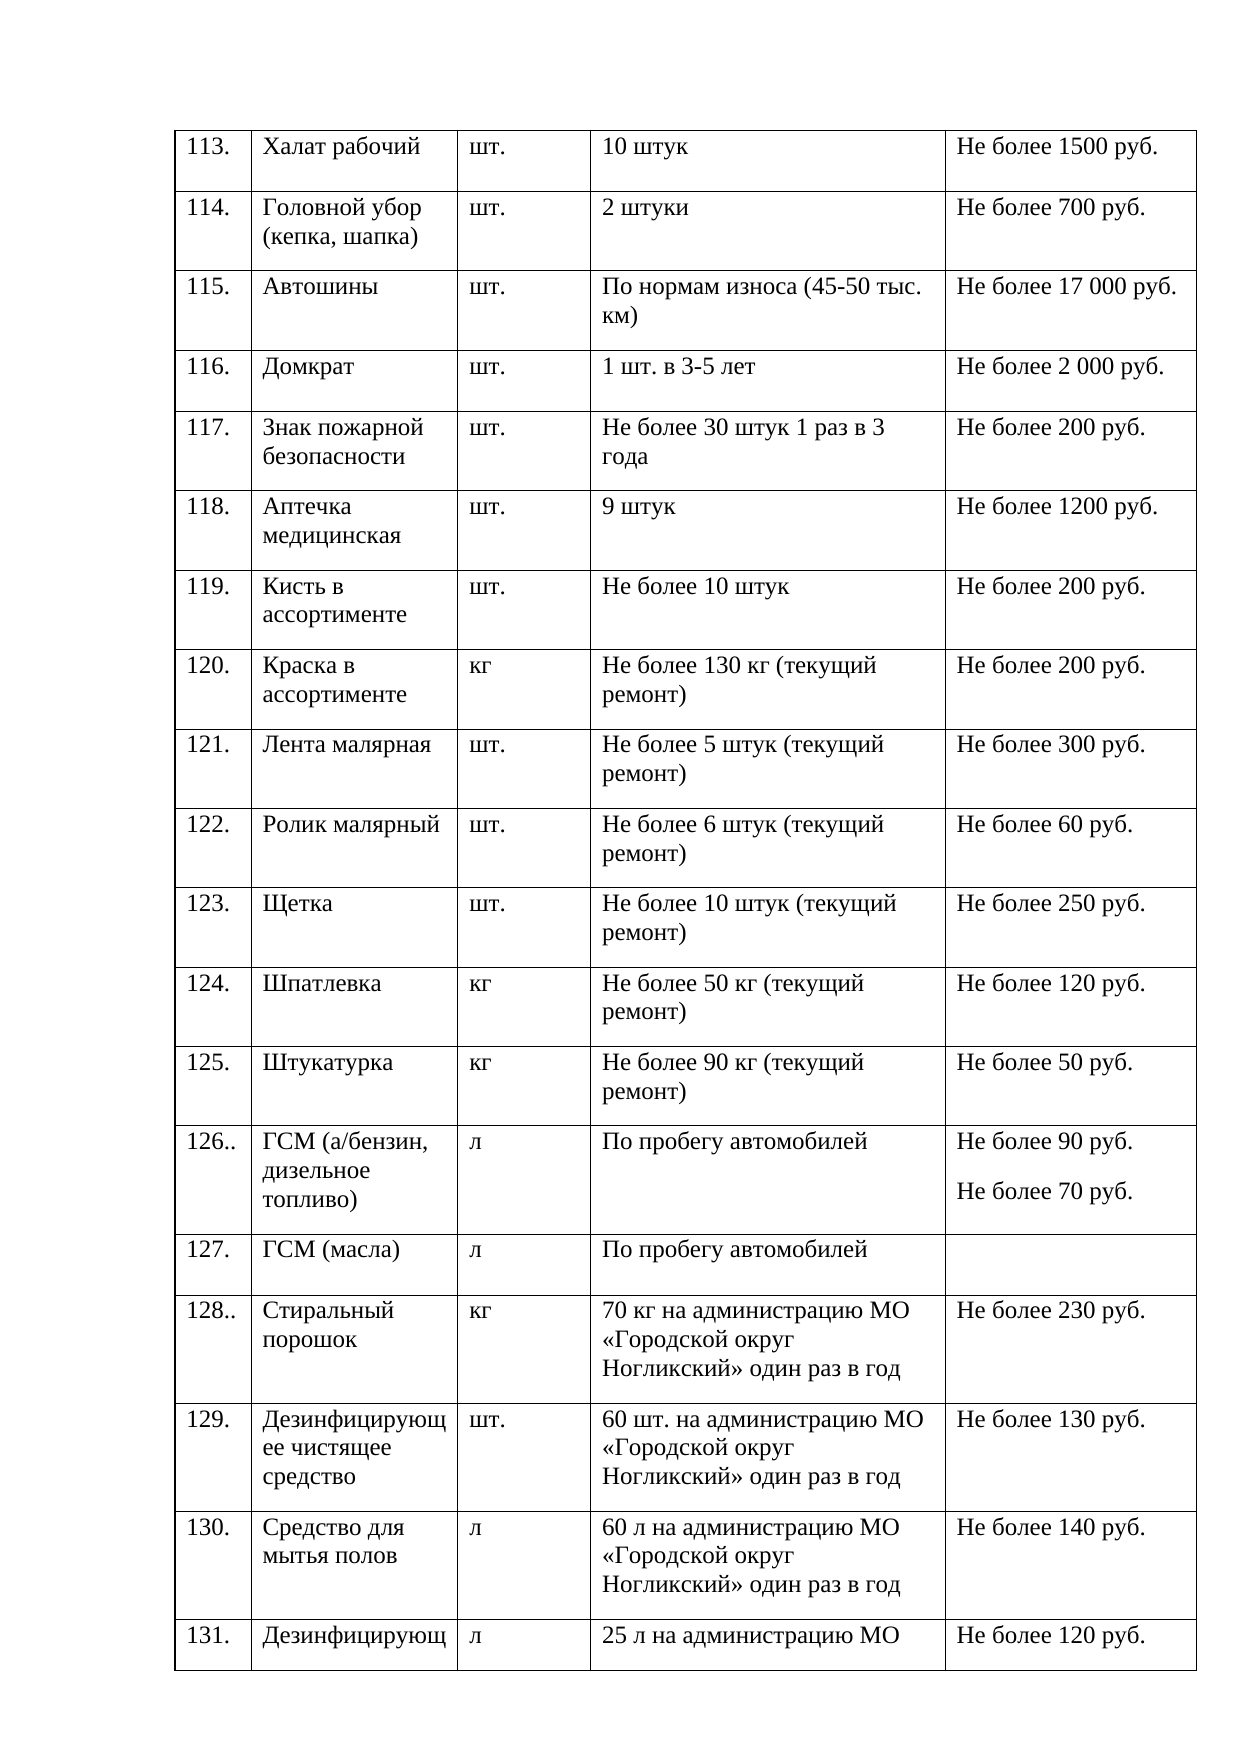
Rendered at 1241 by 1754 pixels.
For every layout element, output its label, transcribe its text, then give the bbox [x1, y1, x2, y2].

table_cell Дезинфицирующее чистящее средство [252, 1404, 457, 1511]
table_cell 9 штук [591, 491, 945, 570]
table_cell кг [458, 1047, 590, 1125]
table_cell Не более 90 кг (текущий ремонт) [591, 1047, 945, 1125]
table_cell Кисть в ассортименте [252, 571, 457, 649]
table_cell 2 штуки [591, 192, 945, 270]
table_cell Халат рабочий [252, 131, 457, 191]
table_cell Не более 300 руб. [946, 730, 1196, 808]
table_cell Стиральный порошок [252, 1296, 457, 1403]
table_cell Шпатлевка [252, 968, 457, 1046]
table_cell Не более 17 000 руб. [946, 271, 1196, 350]
table_cell Не более 200 руб. [946, 650, 1196, 728]
table_cell Не более 120 руб. [946, 968, 1196, 1046]
table_cell Не более 230 руб. [946, 1296, 1196, 1403]
table_cell 124. [176, 968, 251, 1046]
table_cell Аптечка медицинская [252, 491, 457, 570]
table_cell Не более 5 штук (текущий ремонт) [591, 730, 945, 808]
table_cell Автошины [252, 271, 457, 350]
table_cell шт. [458, 192, 590, 270]
table_cell 130. [176, 1512, 251, 1619]
table_cell Не более 700 руб. [946, 192, 1196, 270]
table_cell Не более 250 руб. [946, 888, 1196, 967]
table_cell Не более 1500 руб. [946, 131, 1196, 191]
table_cell Не более 90 руб. Не более 70 руб. [946, 1126, 1196, 1233]
table_cell 60 л на администрацию МО «Городской округ Ногликский» один раз в год [591, 1512, 945, 1619]
table_cell 10 штук [591, 131, 945, 191]
table_cell 60 шт. на администрацию МО «Городской округ Ногликский» один раз в год [591, 1404, 945, 1511]
table_cell Не более 50 руб. [946, 1047, 1196, 1125]
table_cell ГСМ (а/бензин, дизельное топливо) [252, 1126, 457, 1233]
table_cell ГСМ (масла) [252, 1235, 457, 1294]
table_cell 127. [176, 1235, 251, 1294]
table_cell Лента малярная [252, 730, 457, 808]
table_cell Домкрат [252, 351, 457, 411]
table_cell кг [458, 1296, 590, 1403]
table_cell 128.. [176, 1296, 251, 1403]
table_cell шт. [458, 131, 590, 191]
table_cell 70 кг на администрацию МО «Городской округ Ногликский» один раз в год [591, 1296, 945, 1403]
table_cell 115. [176, 271, 251, 350]
table_cell шт. [458, 888, 590, 967]
table_cell Ролик малярный [252, 809, 457, 887]
table_cell 1 шт. в 3-5 лет [591, 351, 945, 411]
table_cell 119. [176, 571, 251, 649]
table_cell шт. [458, 351, 590, 411]
table_cell Не более 10 штук [591, 571, 945, 649]
table_cell [946, 1235, 1196, 1294]
table_cell 131. [176, 1620, 251, 1670]
table_cell л [458, 1512, 590, 1619]
table_cell Не более 200 руб. [946, 571, 1196, 649]
table_cell 129. [176, 1404, 251, 1511]
table_cell л [458, 1126, 590, 1233]
table_cell Не более 30 штук 1 раз в 3 года [591, 412, 945, 490]
table_cell 116. [176, 351, 251, 411]
table_cell 120. [176, 650, 251, 728]
table_cell Не более 120 руб. [946, 1620, 1196, 1670]
table_cell шт. [458, 412, 590, 490]
table_cell Не более 2 000 руб. [946, 351, 1196, 411]
table_cell шт. [458, 809, 590, 887]
table_cell шт. [458, 491, 590, 570]
table_cell Не более 140 руб. [946, 1512, 1196, 1619]
table_cell 125. [176, 1047, 251, 1125]
table_cell Не более 130 руб. [946, 1404, 1196, 1511]
table_cell 122. [176, 809, 251, 887]
table_cell 113. [176, 131, 251, 191]
table_cell Средство для мытья полов [252, 1512, 457, 1619]
table_cell шт. [458, 730, 590, 808]
table_cell По пробегу автомобилей [591, 1235, 945, 1294]
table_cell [252, 1620, 457, 1670]
table_cell кг [458, 650, 590, 728]
table_cell 114. [176, 192, 251, 270]
table_cell Не более 130 кг (текущий ремонт) [591, 650, 945, 728]
table_cell кг [458, 968, 590, 1046]
table_cell По нормам износа (45-50 тыс. км) [591, 271, 945, 350]
table_cell 118. [176, 491, 251, 570]
table_cell Знак пожарной безопасности [252, 412, 457, 490]
table_cell Не более 60 руб. [946, 809, 1196, 887]
table_cell Головной убор (кепка, шапка) [252, 192, 457, 270]
table_cell Краска в ассортименте [252, 650, 457, 728]
table_cell шт. [458, 271, 590, 350]
table_cell По пробегу автомобилей [591, 1126, 945, 1233]
table_cell Не более 1200 руб. [946, 491, 1196, 570]
table_cell шт. [458, 1404, 590, 1511]
table_cell 123. [176, 888, 251, 967]
table_cell л [458, 1620, 590, 1670]
table_cell Щетка [252, 888, 457, 967]
table_cell Не более 6 штук (текущий ремонт) [591, 809, 945, 887]
table_cell л [458, 1235, 590, 1294]
table_cell 121. [176, 730, 251, 808]
table_cell Штукатурка [252, 1047, 457, 1125]
table_cell 117. [176, 412, 251, 490]
table_cell Не более 10 штук (текущий ремонт) [591, 888, 945, 967]
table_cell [591, 1620, 945, 1670]
table_cell шт. [458, 571, 590, 649]
table_cell 126.. [176, 1126, 251, 1233]
table_cell Не более 200 руб. [946, 412, 1196, 490]
table_cell Не более 50 кг (текущий ремонт) [591, 968, 945, 1046]
